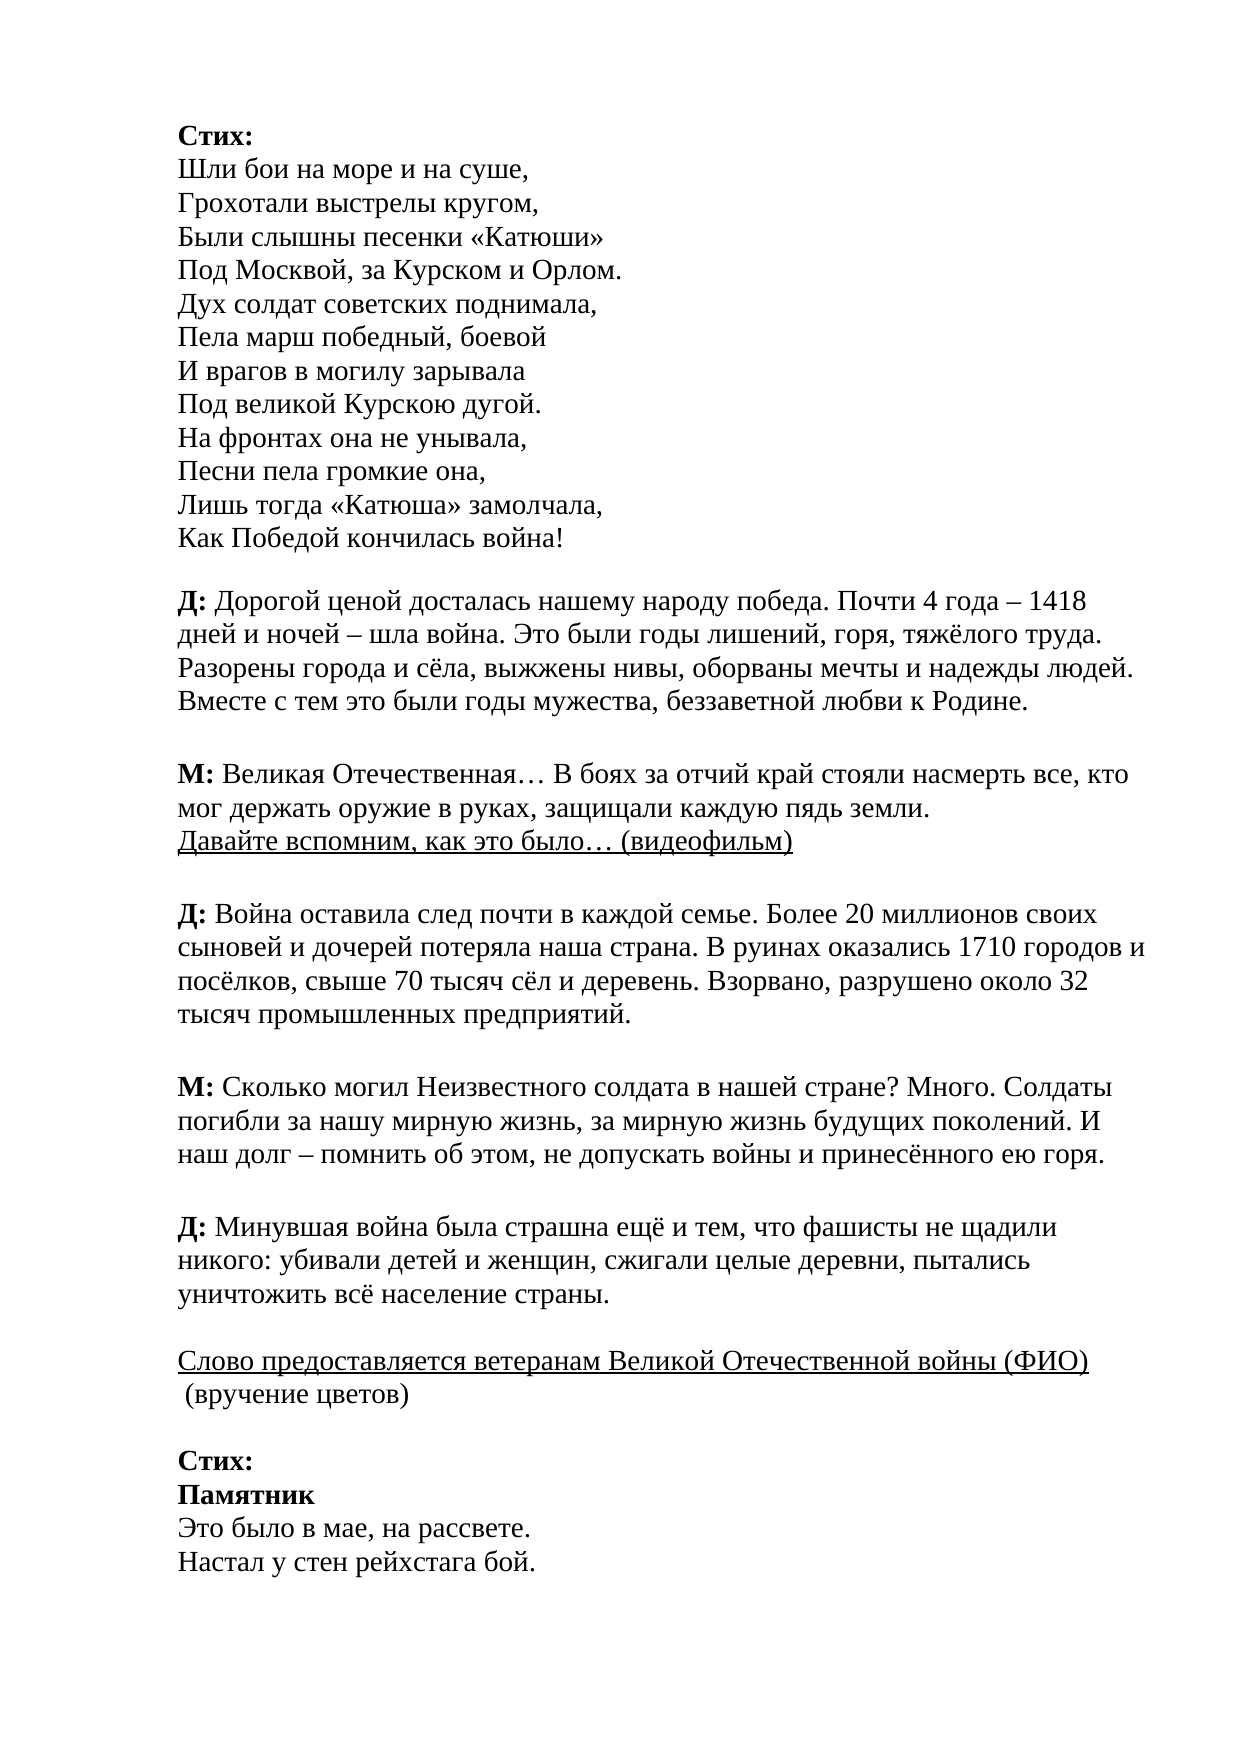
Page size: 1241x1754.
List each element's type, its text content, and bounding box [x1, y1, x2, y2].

text Дух солдат советских поднимала, [177, 286, 1152, 319]
text Д: Дорогой ценой досталась нашему народу победа. Почти 4 года – 1418 дней и ночей – шла война. Это были годы лишений, горя, тяжёлого труда. Разорены города и сёла, выжжены нивы, оборваны мечты и надежды людей. Вместе с тем это были годы мужества, беззаветной любви к Родине. [177, 583, 1152, 717]
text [177, 118, 1152, 185]
text И врагов в могилу зарывала [177, 353, 1152, 386]
text Лишь тогда «Катюша» замолчала, [177, 487, 1152, 521]
text Песни пела громкие она, [177, 453, 1152, 487]
text Были слышны песенки «Катюши» [177, 219, 1152, 252]
text М: Великая Отечественная… В боях за отчий край стояли насмерть все, кто мог держать оружие в руках, защищали каждую пядь земли. Давайте вспомним, как это было… (видеофильм) [177, 756, 1152, 857]
text Д: Война оставила след почти в каждой семье. Более 20 миллионов своих сыновей и дочерей потеряла наша страна. В руинах оказались 1710 городов и посёлков, свыше 70 тысяч сёл и деревень. Взорвано, разрушено около 32 тысяч промышленных предприятий. [177, 896, 1152, 1030]
text Под Москвой, за Курском и Орлом. [177, 252, 1152, 286]
text На фронтах она не унывала, [177, 420, 1152, 453]
text Пела марш победный, боевой [177, 319, 1152, 353]
text Как Победой кончилась война! [177, 521, 1152, 583]
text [177, 1209, 1152, 1578]
text М: Сколько могил Неизвестного солдата в нашей стране? Много. Солдаты погибли за нашу мирную жизнь, за мирную жизнь будущих поколений. И наш долг – помнить об этом, не допускать войны и принесённого ею горя. [177, 1069, 1152, 1170]
text Под великой Курскою дугой. [177, 386, 1152, 420]
text Грохотали выстрелы кругом, [177, 185, 1152, 219]
